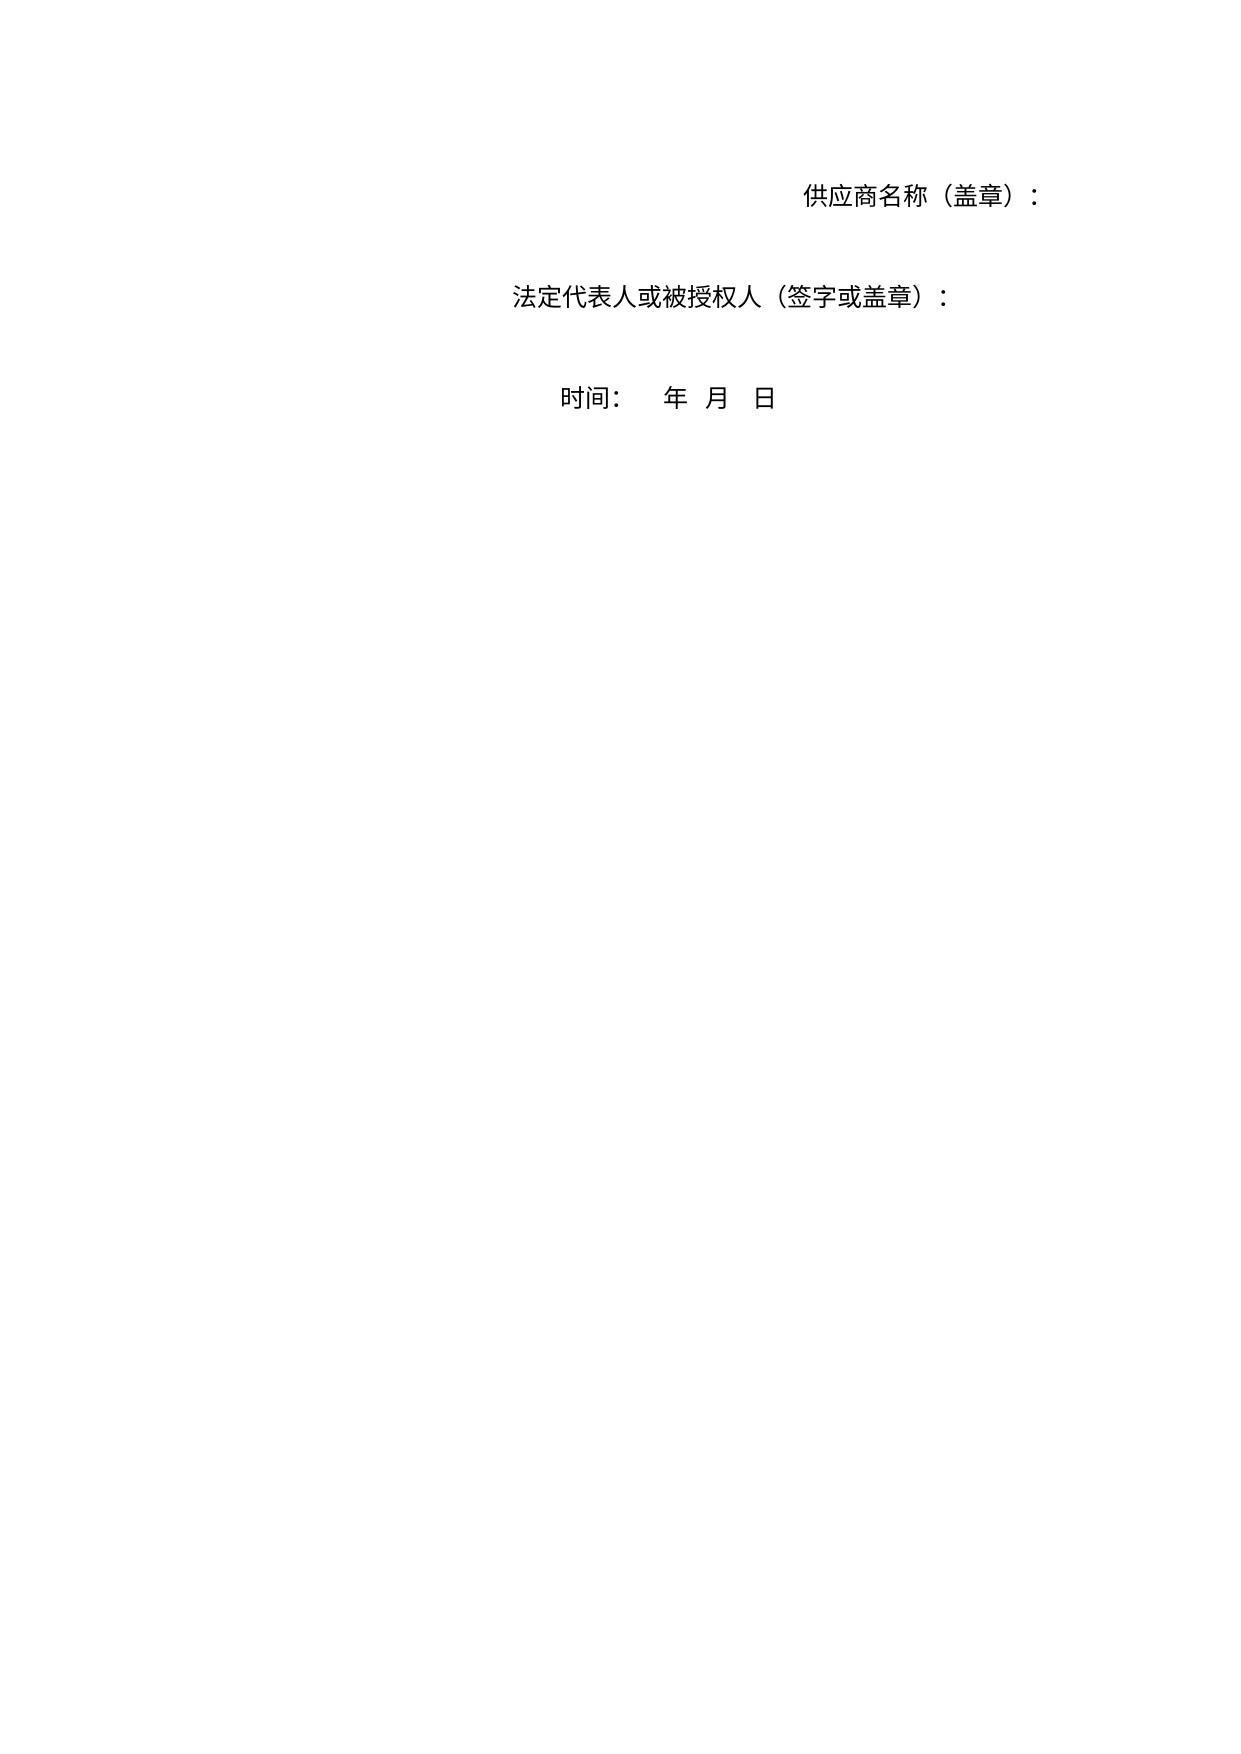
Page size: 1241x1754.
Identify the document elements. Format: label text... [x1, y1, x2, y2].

text 法定代表人或被授权人（签字或盖章）： [187, 263, 1053, 328]
text 供应商名称（盖章）： [187, 162, 1053, 227]
text 时间： 年 月 日 [233, 364, 1053, 429]
